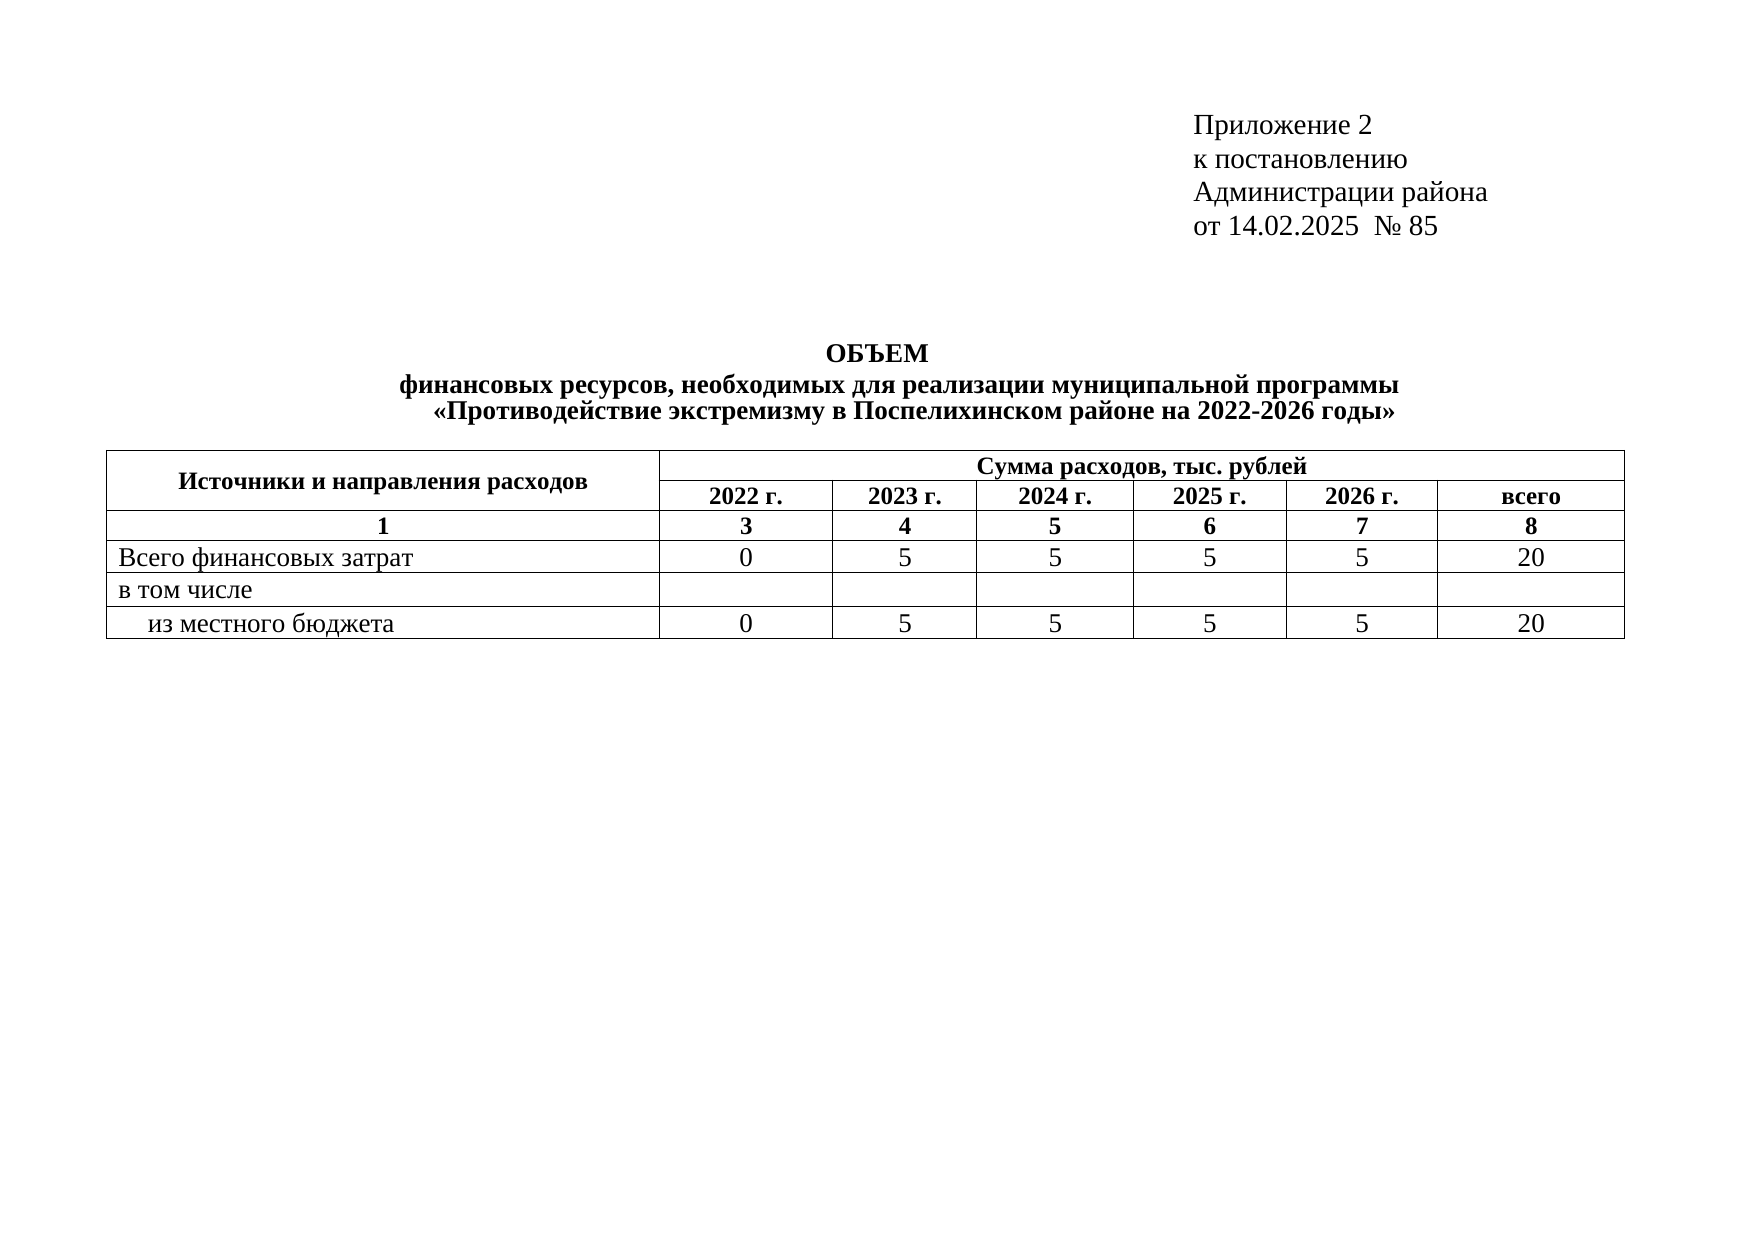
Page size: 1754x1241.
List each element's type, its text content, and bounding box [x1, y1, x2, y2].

table_cell из местного бюджета [107, 607, 659, 638]
table_cell 5 [1287, 607, 1437, 638]
table_cell 5 [1287, 541, 1437, 572]
table_cell [1438, 573, 1624, 606]
table_cell 5 [977, 541, 1133, 572]
table_cell . [833, 481, 976, 510]
text Администрации района [1193, 174, 1706, 208]
table_cell [977, 573, 1133, 606]
text ОБЪЕМ [118, 337, 1636, 368]
table_cell 5 [1134, 607, 1286, 638]
text от 14.02.2025 № 85 [1193, 208, 1706, 242]
table_cell 0 [660, 607, 832, 638]
table_cell 5 [1134, 541, 1286, 572]
table_cell 4 [833, 511, 976, 540]
table_cell 5 [977, 607, 1133, 638]
text к постановлению [1193, 141, 1706, 174]
table_cell 1 [107, 511, 659, 540]
table_cell 20 [1438, 541, 1624, 572]
table_cell . [1134, 481, 1286, 510]
table_header Источники и направления расходов [107, 451, 659, 510]
table_cell . [977, 481, 1133, 510]
table_cell 3 [660, 511, 832, 540]
table_cell всего [1438, 481, 1624, 510]
table_cell 8 [1438, 511, 1624, 540]
text финансовых ресурсов, необходимых для реализации муниципальной программы [163, 368, 1636, 400]
table_cell . [660, 481, 832, 510]
table_cell 5 [977, 511, 1133, 540]
table_header Сумма расходов, тыс. рублей [660, 451, 1624, 479]
table_cell 20 [1438, 607, 1624, 638]
table_cell 7 [1287, 511, 1437, 540]
table_cell [833, 573, 976, 606]
table_cell 5 [833, 607, 976, 638]
table_cell [1134, 573, 1286, 606]
table_cell в том числе [107, 573, 659, 606]
table_cell [660, 573, 832, 606]
text Приложение 2 [1193, 107, 1706, 141]
table_cell Всего финансовых затрат [107, 541, 659, 572]
text «Противодействие экстремизму в Поспелихинском районе на 2022-2026 годы» [118, 400, 1636, 425]
table_cell [1287, 573, 1437, 606]
table_cell . [1287, 481, 1437, 510]
table_cell 6 [1134, 511, 1286, 540]
table_cell 5 [833, 541, 976, 572]
table_cell 0 [660, 541, 832, 572]
